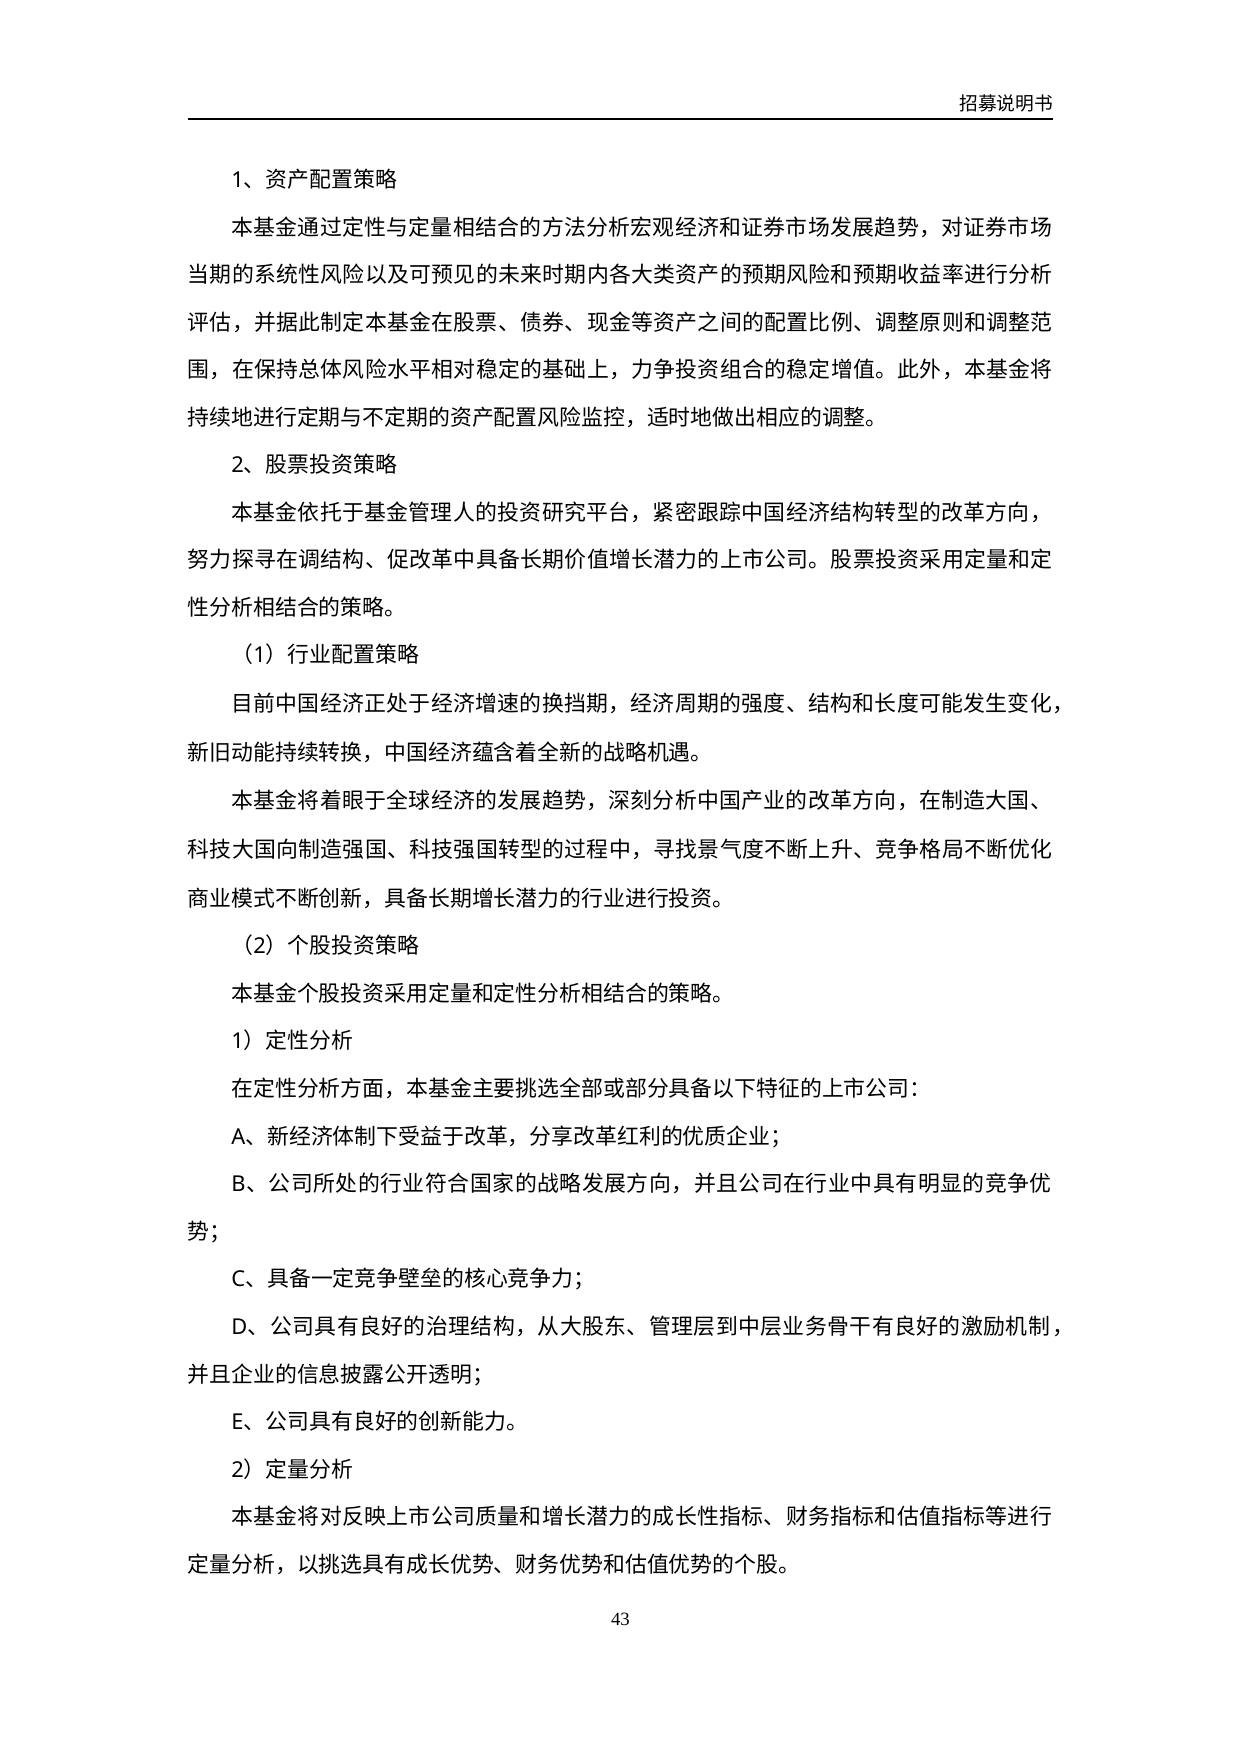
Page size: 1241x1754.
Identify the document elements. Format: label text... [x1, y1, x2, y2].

text 2、股票投资策略 [187, 447, 1053, 479]
text D、公司具有良好的治理结构，从大股东、管理层到中层业务骨干有良好的激励机制，并且企业的信息披露公开透明； [187, 1309, 1053, 1388]
text 1、资产配置策略 [187, 162, 1053, 194]
text B、公司所处的行业符合国家的战略发展方向，并且公司在行业中具有明显的竞争优势； [187, 1166, 1053, 1246]
text C、具备一定竞争壁垒的核心竞争力； [187, 1261, 1053, 1293]
text A、新经济体制下受益于改革，分享改革红利的优质企业； [187, 1119, 1053, 1150]
text 本基金将着眼于全球经济的发展趋势，深刻分析中国产业的改革方向，在制造大国、科技大国向制造强国、科技强国转型的过程中，寻找景气度不断上升、竞争格局不断优化、商业模式不断创新，具备长期增长潜力的行业进行投资。 [187, 783, 1053, 913]
text 本基金依托于基金管理人的投资研究平台，紧密跟踪中国经济结构转型的改革方向，努力探寻在调结构、促改革中具备长期价值增长潜力的上市公司。股票投资采用定量和定性分析相结合的策略。 [187, 495, 1053, 621]
text 本基金通过定性与定量相结合的方法分析宏观经济和证券市场发展趋势，对证券市场当期的系统性风险以及可预见的未来时期内各大类资产的预期风险和预期收益率进行分析评估，并据此制定本基金在股票、债券、现金等资产之间的配置比例、调整原则和调整范围，在保持总体风险水平相对稳定的基础上，力争投资组合的稳定增值。此外，本基金将持续地进行定期与不定期的资产配置风险监控，适时地做出相应的调整。 [187, 209, 1053, 431]
text E、公司具有良好的创新能力。 [187, 1404, 1053, 1436]
text 1）定性分析 [187, 1023, 1053, 1055]
text 目前中国经济正处于经济增速的换挡期，经济周期的强度、结构和长度可能发生变化，新旧动能持续转换，中国经济蕴含着全新的战略机遇。 [187, 686, 1053, 767]
text 本基金将对反映上市公司质量和增长潜力的成长性指标、财务指标和估值指标等进行定量分析，以挑选具有成长优势、财务优势和估值优势的个股。 [187, 1499, 1053, 1578]
text 在定性分析方面，本基金主要挑选全部或部分具备以下特征的上市公司： [187, 1071, 1053, 1103]
text （1）行业配置策略 [187, 637, 1053, 670]
text 2）定量分析 [187, 1452, 1053, 1483]
text 本基金个股投资采用定量和定性分析相结合的策略。 [187, 976, 1053, 1008]
text （2）个股投资策略 [187, 928, 1053, 960]
